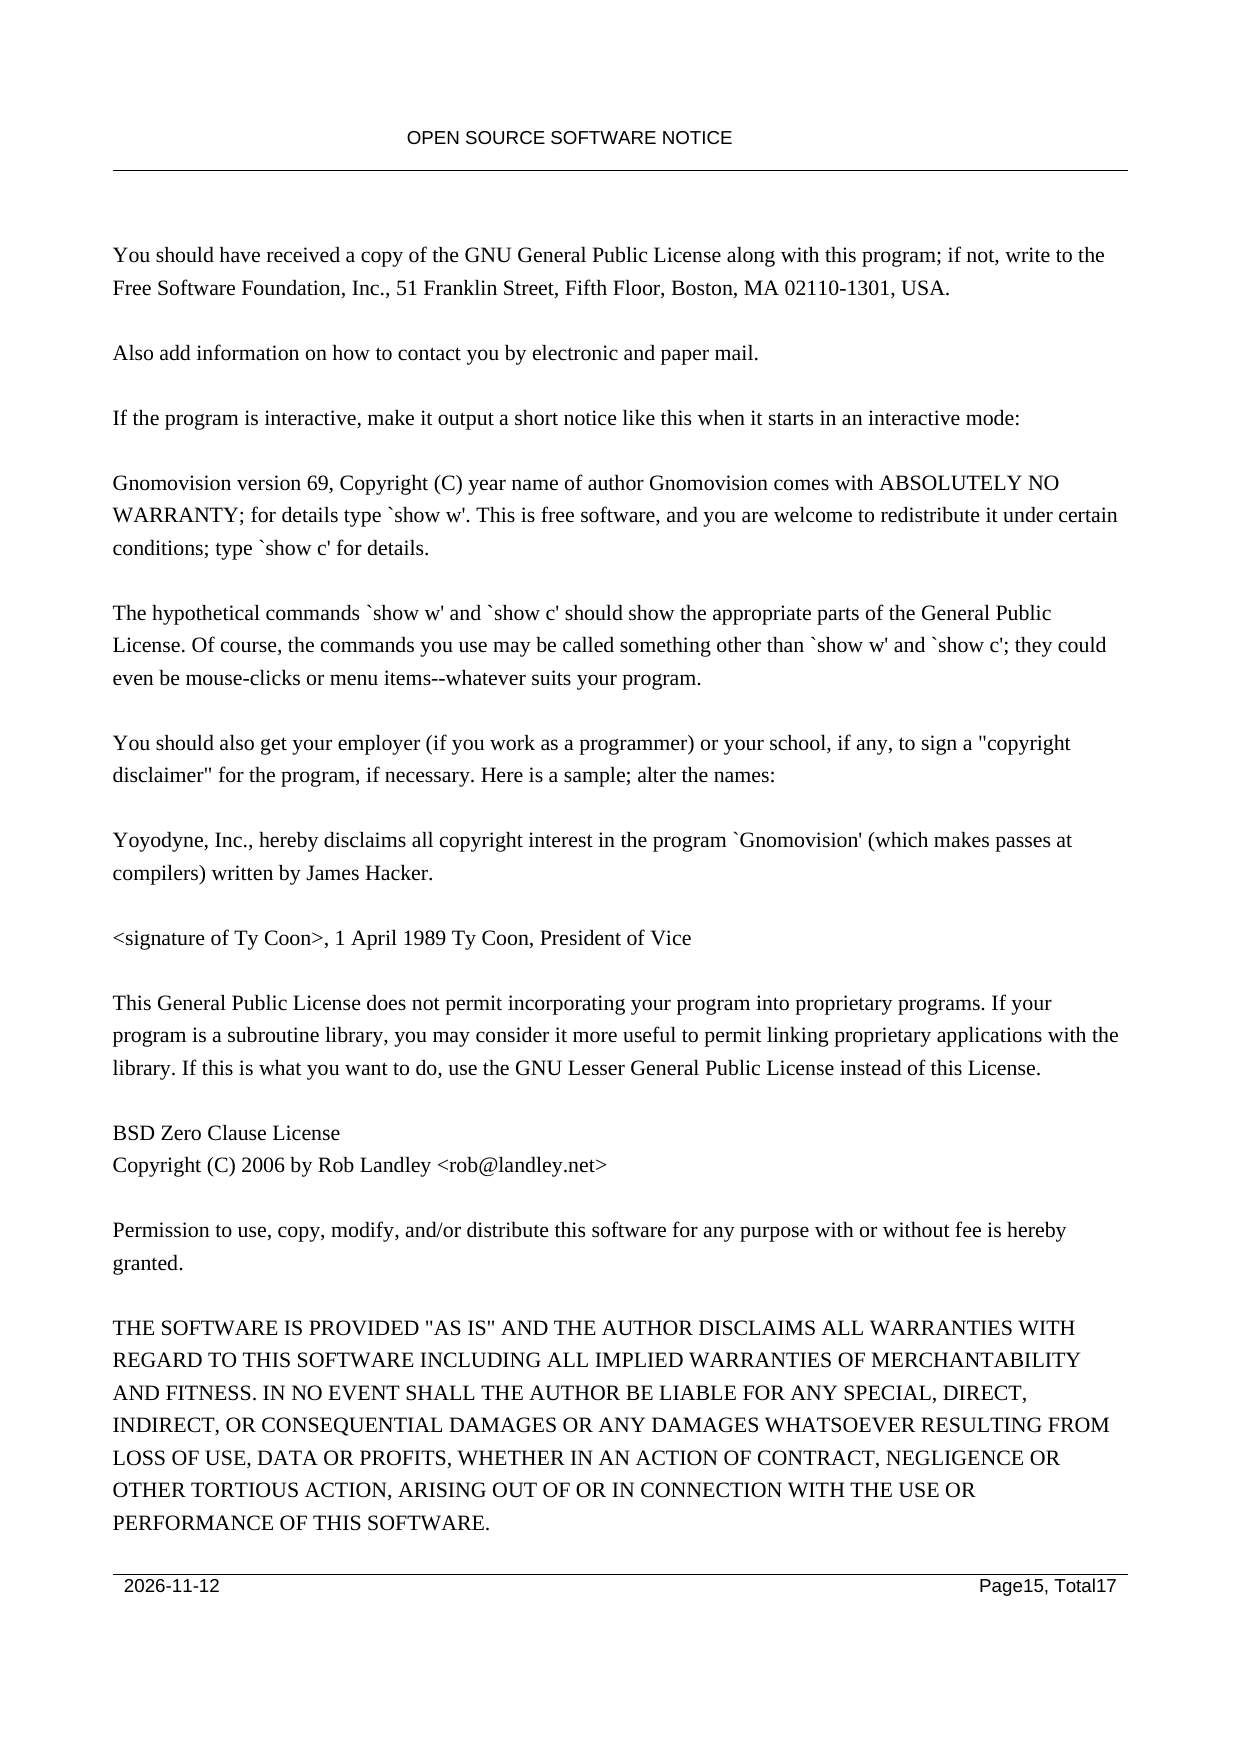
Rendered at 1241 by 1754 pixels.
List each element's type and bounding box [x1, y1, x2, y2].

text [112, 206, 1128, 1539]
